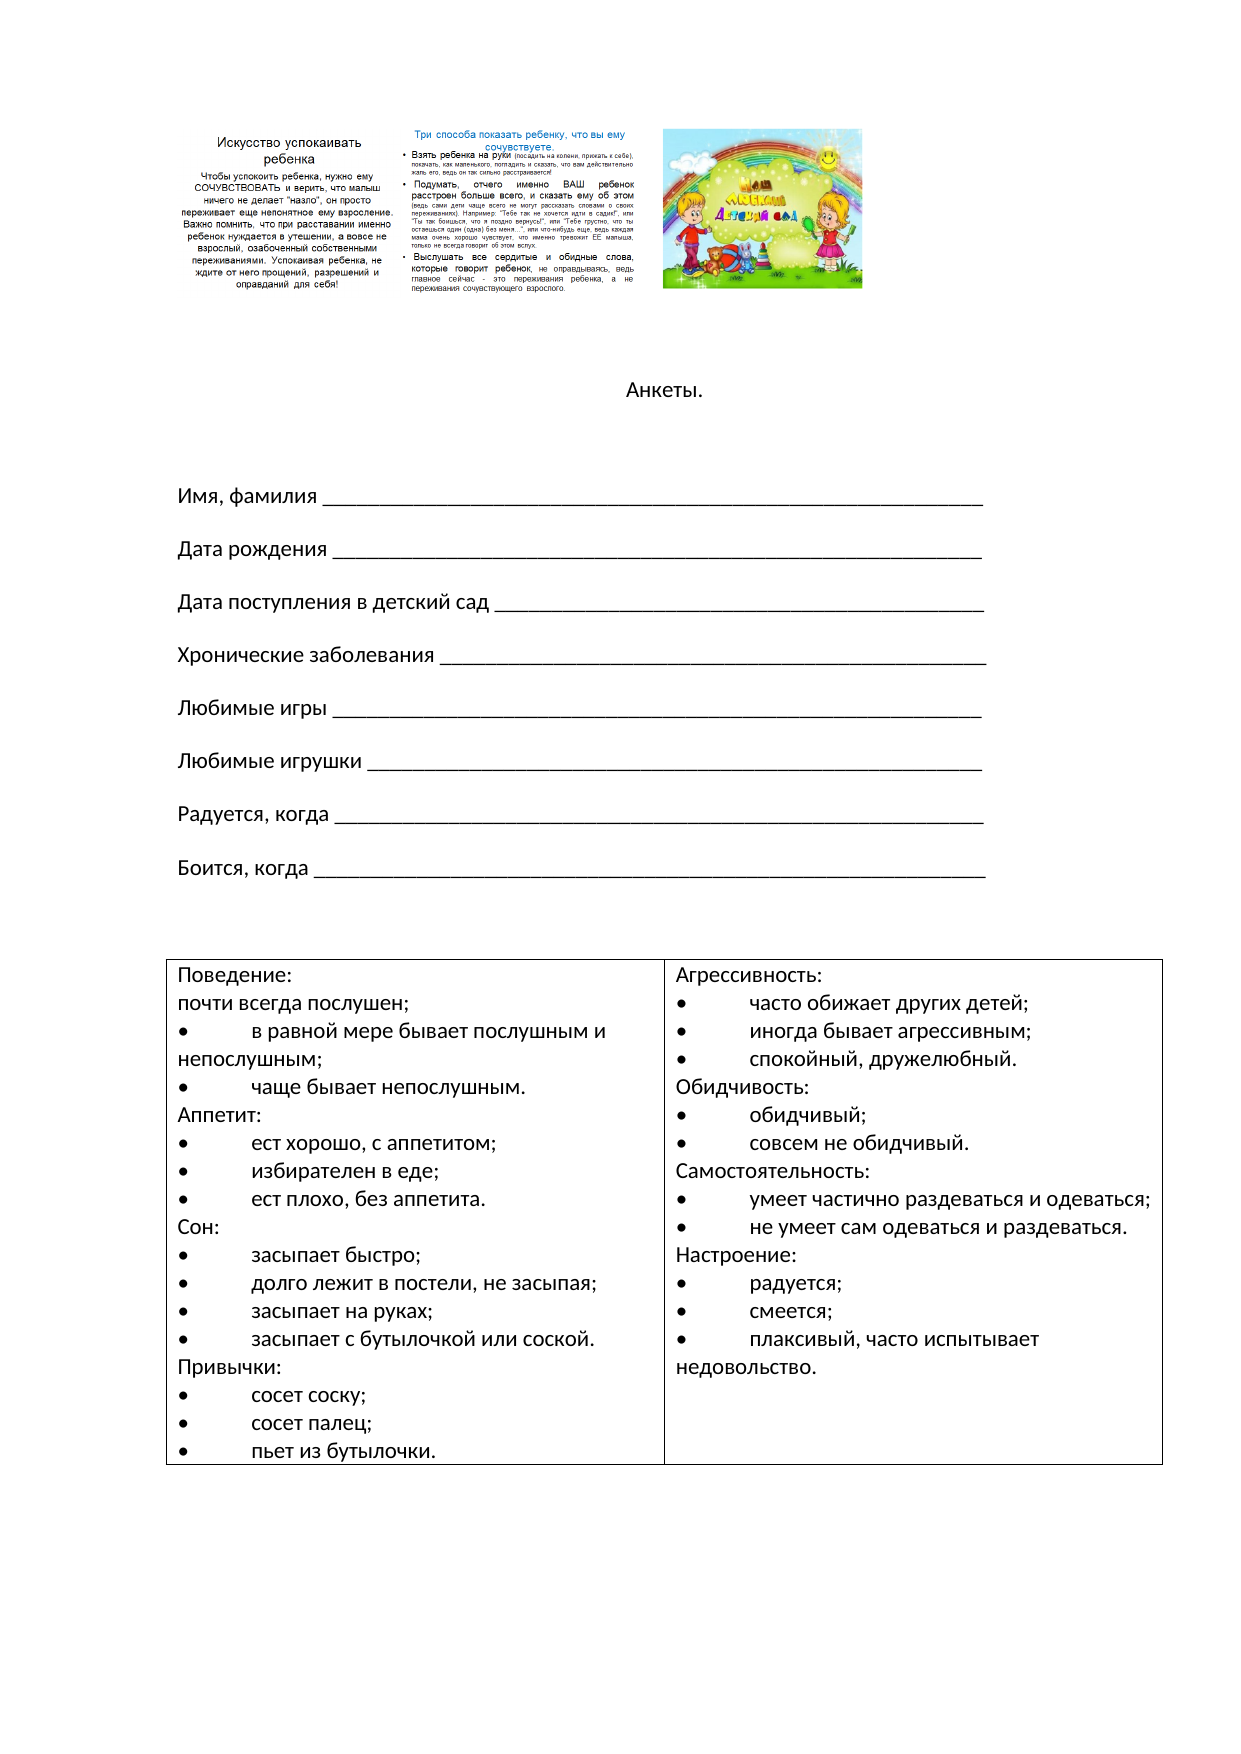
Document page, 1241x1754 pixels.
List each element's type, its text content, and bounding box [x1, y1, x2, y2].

text Дата рождения _________________________________________________________ [177, 534, 1152, 562]
text Анкеты. [177, 375, 1152, 403]
table_header Поведение: почти всегда послушен; • в равной мере бывает послушным и непослушным; • чаще бывает непослушным. Аппетит: • ест хорошо, с аппетитом; • избирателен в еде; • ест плохо, без аппетита. Сон: • засыпает быстро; • долго лежит в постели, не засыпая; • засыпает на руках; • засыпает с бутылочкой или соской. Привычки: • сосет соску; • сосет палец; • пьет из бутылочки. [167, 960, 664, 1464]
table_header Агрессивность: • часто обижает других детей; • иногда бывает агрессивным; • спокойный, дружелюбный. Обидчивость: • обидчивый; • совсем не обидчивый. Самостоятельность: • умеет частично раздеваться и одеваться; • не умеет сам одеваться и раздеваться. Настроение: • радуется; • смеется; • плаксивый, часто испытывает недовольство. [665, 960, 1162, 1464]
text Боится, когда ___________________________________________________________ [177, 853, 1152, 881]
text Любимые игрушки ______________________________________________________ [177, 747, 1152, 774]
picture [177, 118, 878, 298]
text Любимые игры _________________________________________________________ [177, 693, 1152, 722]
text Хронические заболевания ________________________________________________ [177, 641, 1152, 668]
text Радуется, когда _________________________________________________________ [177, 799, 1152, 828]
text Имя, фамилия __________________________________________________________ [177, 481, 1152, 509]
text Дата поступления в детский сад ___________________________________________ [177, 587, 1152, 616]
